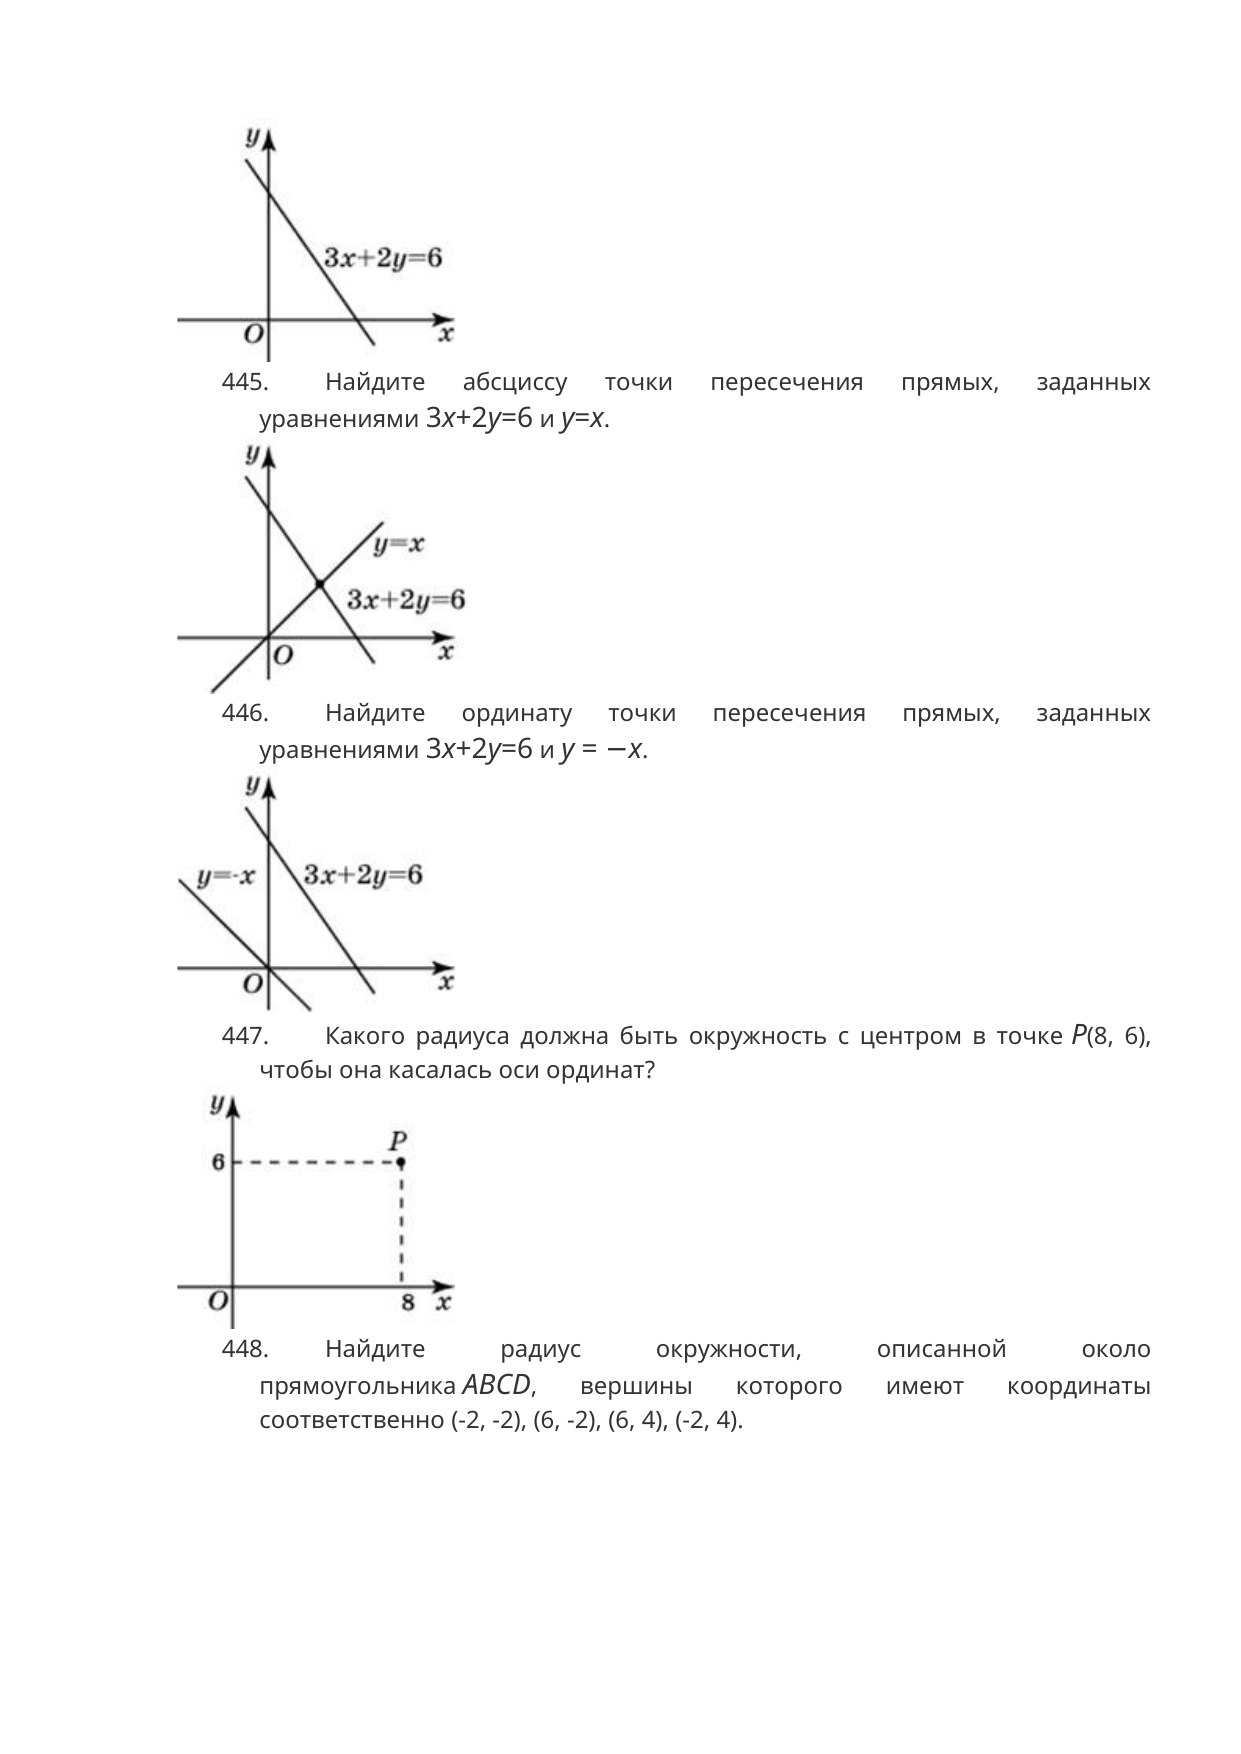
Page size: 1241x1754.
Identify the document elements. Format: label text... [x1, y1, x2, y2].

list Какого радиуса должна быть окружность с центром в точке P(8, 6), чтобы она касалась оси ординат? [222, 1014, 1152, 1085]
list Найдите абсциссу точки пересечения прямых, заданных уравнениями 3x+2y=6 и y=x. [222, 364, 1152, 435]
picture [177, 766, 456, 1012]
list Найдите радиус окружности, описанной около прямоугольника ABCD, вершины которого имеют координаты соответственно (-2, -2), (6, -2), (6, 4), (-2, 4). [222, 1332, 1152, 1435]
picture [177, 435, 468, 694]
list Найдите ординату точки пересечения прямых, заданных уравнениями 3x+2y=6 и y = −x. [222, 696, 1152, 767]
picture [177, 1085, 456, 1329]
picture [177, 118, 456, 362]
